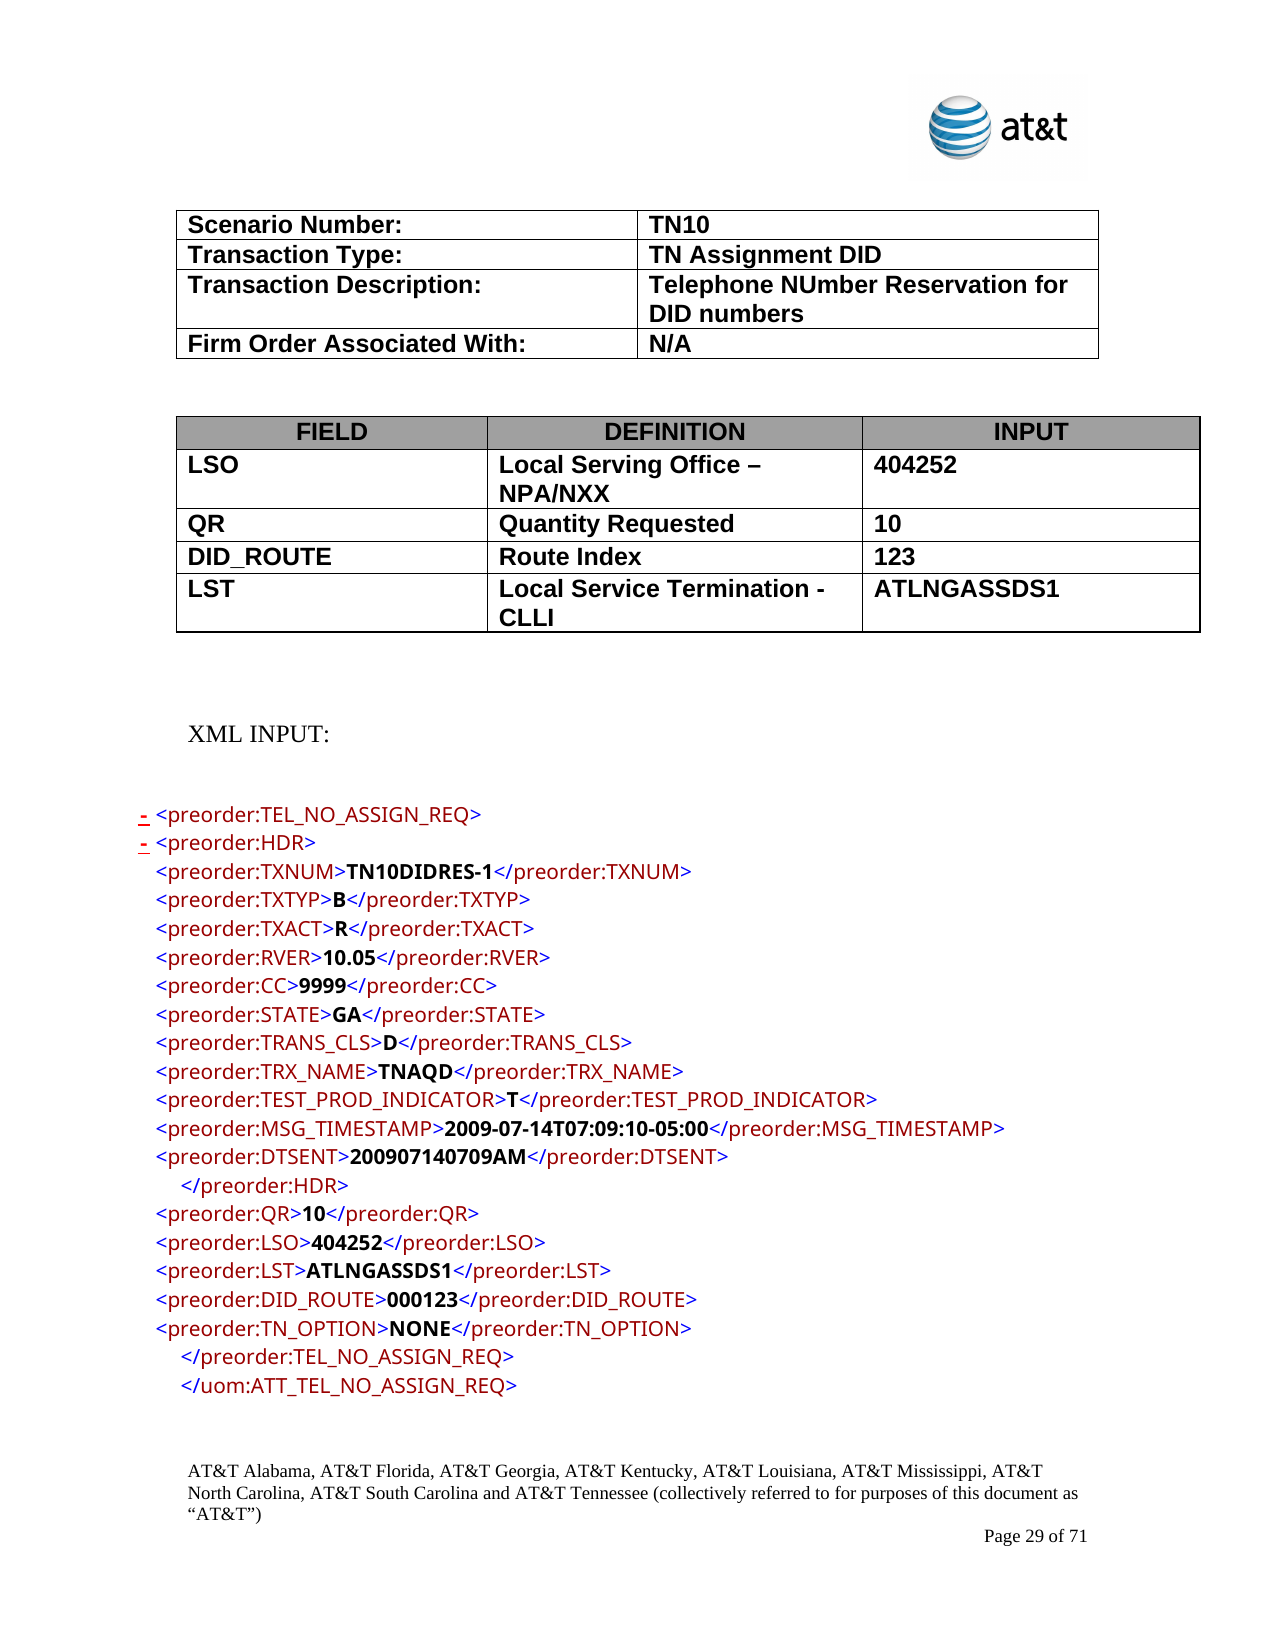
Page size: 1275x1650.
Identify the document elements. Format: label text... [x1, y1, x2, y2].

text <preorder:TRANS_CLS>D</preorder:TRANS_CLS> [137, 1028, 1087, 1057]
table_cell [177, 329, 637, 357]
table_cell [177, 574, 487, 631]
text XML INPUT: [187, 719, 1087, 747]
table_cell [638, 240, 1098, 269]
picture [908, 74, 1088, 181]
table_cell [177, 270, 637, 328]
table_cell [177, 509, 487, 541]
text </preorder:TEL_NO_ASSIGN_REQ> [162, 1342, 1087, 1371]
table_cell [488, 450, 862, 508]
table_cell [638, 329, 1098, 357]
text - <preorder:HDR> [137, 828, 1087, 857]
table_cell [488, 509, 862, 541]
text <preorder:TN_OPTION>NONE</preorder:TN_OPTION> [137, 1314, 1087, 1342]
text </uom:ATT_TEL_NO_ASSIGN_REQ> [162, 1371, 1087, 1399]
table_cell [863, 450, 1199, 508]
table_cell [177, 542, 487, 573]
text <preorder:DTSENT>200907140709AM</preorder:DTSENT> [137, 1142, 1087, 1171]
text <preorder:DID_ROUTE>000123</preorder:DID_ROUTE> [137, 1285, 1087, 1314]
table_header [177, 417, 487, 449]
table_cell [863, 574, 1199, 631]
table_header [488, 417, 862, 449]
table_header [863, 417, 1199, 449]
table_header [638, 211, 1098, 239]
text <preorder:TXTYP>B</preorder:TXTYP> [137, 886, 1087, 914]
text <preorder:TEST_PROD_INDICATOR>T</preorder:TEST_PROD_INDICATOR> [137, 1085, 1087, 1114]
text <preorder:TXACT>R</preorder:TXACT> [137, 914, 1087, 943]
text <preorder:TRX_NAME>TNAQD</preorder:TRX_NAME> [137, 1057, 1087, 1085]
text </preorder:HDR> [162, 1171, 1087, 1199]
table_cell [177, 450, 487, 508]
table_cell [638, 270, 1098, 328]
text <preorder:LSO>404252</preorder:LSO> [137, 1228, 1087, 1257]
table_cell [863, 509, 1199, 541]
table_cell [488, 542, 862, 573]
text <preorder:RVER>10.05</preorder:RVER> [137, 943, 1087, 971]
text <preorder:LST>ATLNGASSDS1</preorder:LST> [137, 1257, 1087, 1285]
text - <preorder:TEL_NO_ASSIGN_REQ> [137, 800, 1087, 828]
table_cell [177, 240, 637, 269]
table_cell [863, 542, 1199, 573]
text <preorder:MSG_TIMESTAMP>2009-07-14T07:09:10-05:00</preorder:MSG_TIMESTAMP> [137, 1114, 1087, 1142]
text <preorder:STATE>GA</preorder:STATE> [137, 1000, 1087, 1028]
text <preorder:CC>9999</preorder:CC> [137, 971, 1087, 1000]
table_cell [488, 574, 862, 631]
text <preorder:QR>10</preorder:QR> [137, 1199, 1087, 1228]
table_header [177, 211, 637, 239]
text <preorder:TXNUM>TN10DIDRES-1</preorder:TXNUM> [137, 857, 1087, 886]
